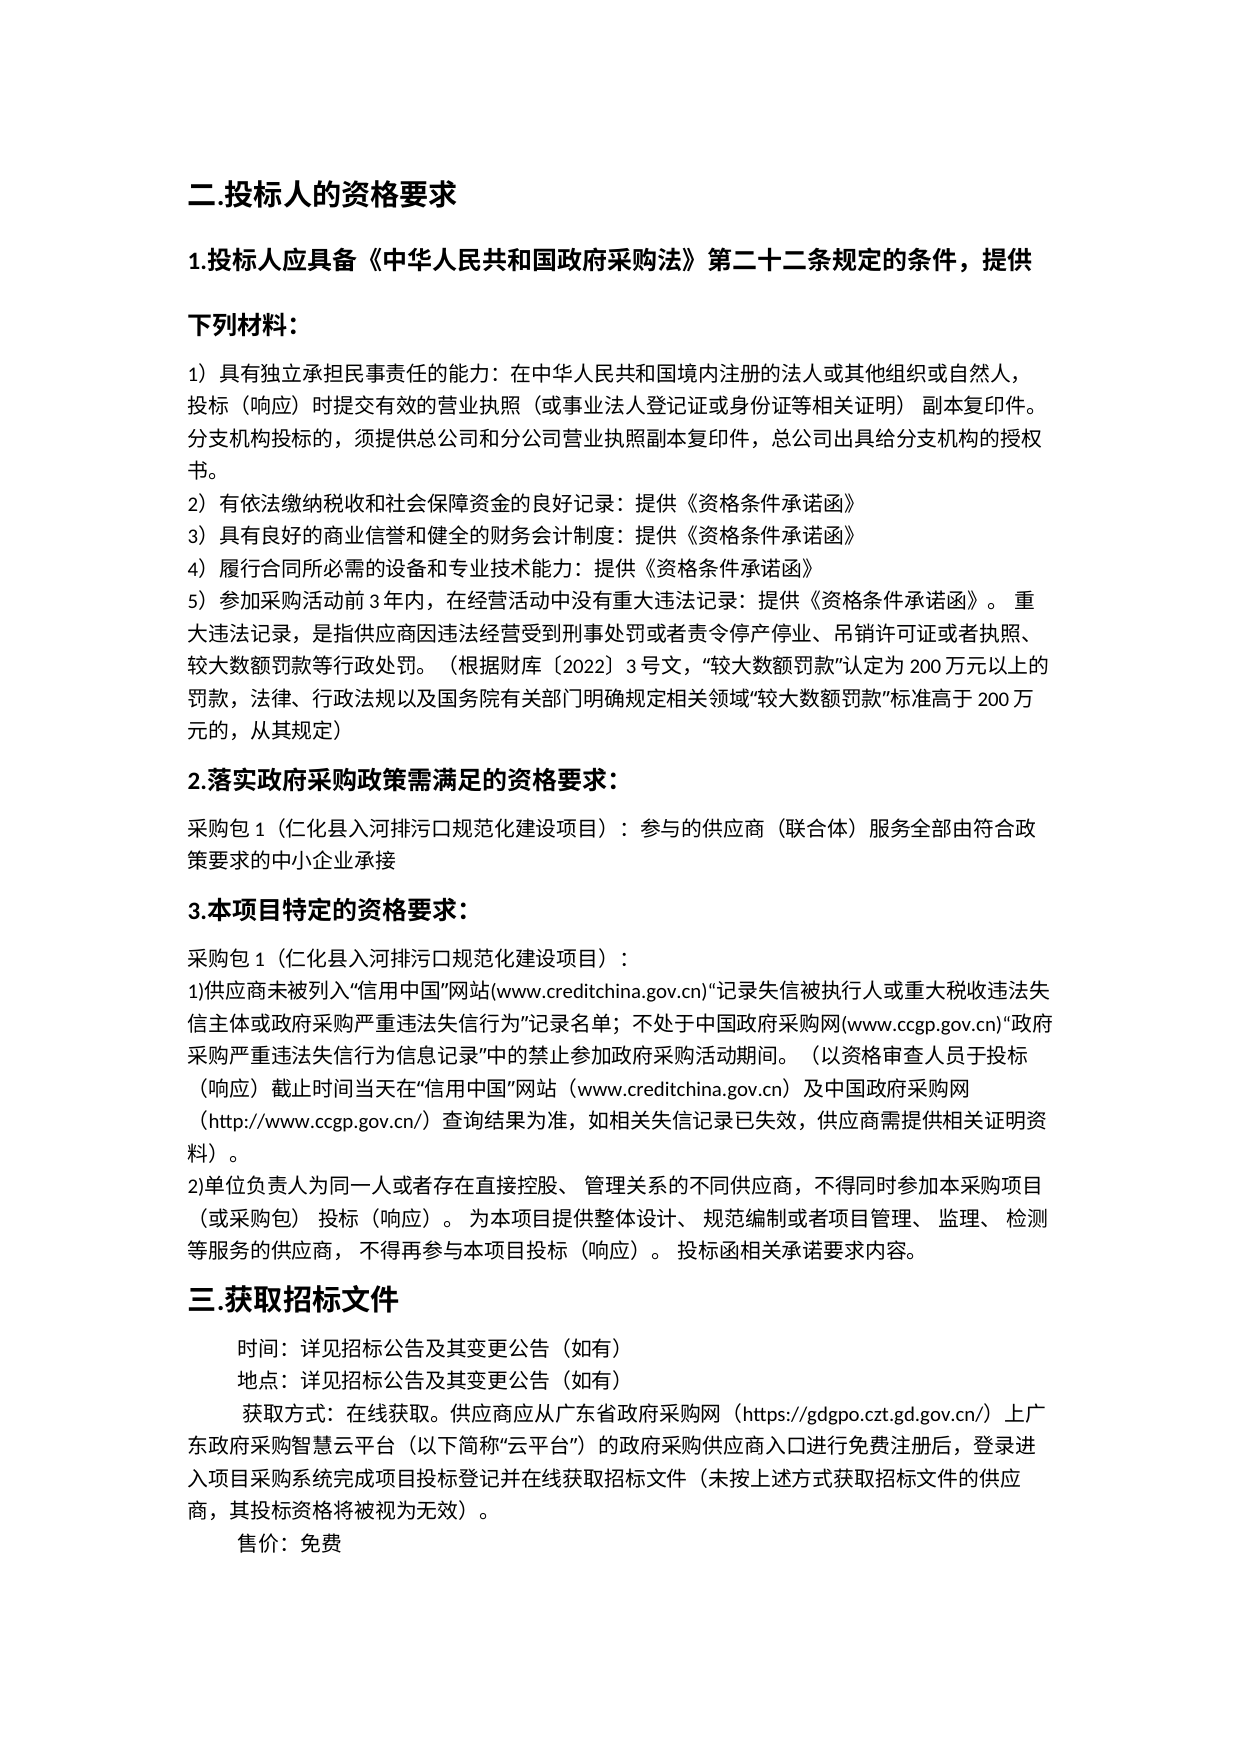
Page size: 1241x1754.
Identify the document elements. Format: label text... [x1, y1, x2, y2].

text 采购包1（仁化县入河排污口规范化建设项目）： [187, 942, 1053, 974]
text 2.落实政府采购政策需满足的资格要求： [187, 747, 1053, 812]
text 采购包1（仁化县入河排污口规范化建设项目）：参与的供应商（联合体）服务全部由符合政策要求的中小企业承接 [187, 812, 1053, 877]
text 2)单位负责人为同一人或者存在直接控股、 管理关系的不同供应商，不得同时参加本采购项目（或采购包） 投标（响应）。 为本项目提供整体设计、 规范编制或者项目管理、 监理、 检测等服务的供应商， 不得再参与本项目投标（响应）。 投标函相关承诺要求内容。 [187, 1169, 1053, 1267]
text 1）具有独立承担民事责任的能力：在中华人民共和国境内注册的法人或其他组织或自然人， 投标（响应）时提交有效的营业执照（或事业法人登记证或身份证等相关证明） 副本复印件。分支机构投标的，须提供总公司和分公司营业执照副本复印件，总公司出具给分支机构的授权书。 [187, 357, 1053, 487]
text 时间：详见招标公告及其变更公告（如有） [187, 1332, 1053, 1364]
text 二.投标人的资格要求 [187, 162, 1053, 227]
text 三.获取招标文件 [187, 1267, 1053, 1332]
text 售价：免费 [187, 1527, 1053, 1559]
text 5）参加采购活动前3年内，在经营活动中没有重大违法记录：提供《资格条件承诺函》。 重大违法记录，是指供应商因违法经营受到刑事处罚或者责令停产停业、吊销许可证或者执照、较大数额罚款等行政处罚。（根据财库〔2022〕3号文，“较大数额罚款”认定为200万元以上的罚款，法律、行政法规以及国务院有关部门明确规定相关领域“较大数额罚款”标准高于200万元的，从其规定） [187, 584, 1053, 747]
text 3.本项目特定的资格要求： [187, 877, 1053, 942]
text 地点：详见招标公告及其变更公告（如有） [187, 1364, 1053, 1397]
text 获取方式：在线获取。供应商应从广东省政府采购网（https://gdgpo.czt.gd.gov.cn/）上广东政府采购智慧云平台（以下简称“云平台”）的政府采购供应商入口进行免费注册后，登录进入项目采购系统完成项目投标登记并在线获取招标文件（未按上述方式获取招标文件的供应商，其投标资格将被视为无效）。 [187, 1397, 1053, 1527]
text 2）有依法缴纳税收和社会保障资金的良好记录：提供《资格条件承诺函》 [187, 487, 1053, 519]
text 3）具有良好的商业信誉和健全的财务会计制度：提供《资格条件承诺函》 [187, 519, 1053, 552]
text 1)供应商未被列入“信用中国”网站(www.creditchina.gov.cn)“记录失信被执行人或重大税收违法失信主体或政府采购严重违法失信行为”记录名单；不处于中国政府采购网(www.ccgp.gov.cn)“政府采购严重违法失信行为信息记录”中的禁止参加政府采购活动期间。（以资格审查人员于投标（响应）截止时间当天在“信用中国”网站（www.creditchina.gov.cn）及中国政府采购网（http://www.ccgp.gov.cn/）查询结果为准，如相关失信记录已失效，供应商需提供相关证明资料）。 [187, 974, 1053, 1169]
text 4）履行合同所必需的设备和专业技术能力：提供《资格条件承诺函》 [187, 552, 1053, 584]
text 1.投标人应具备《中华人民共和国政府采购法》第二十二条规定的条件，提供下列材料： [187, 227, 1053, 357]
